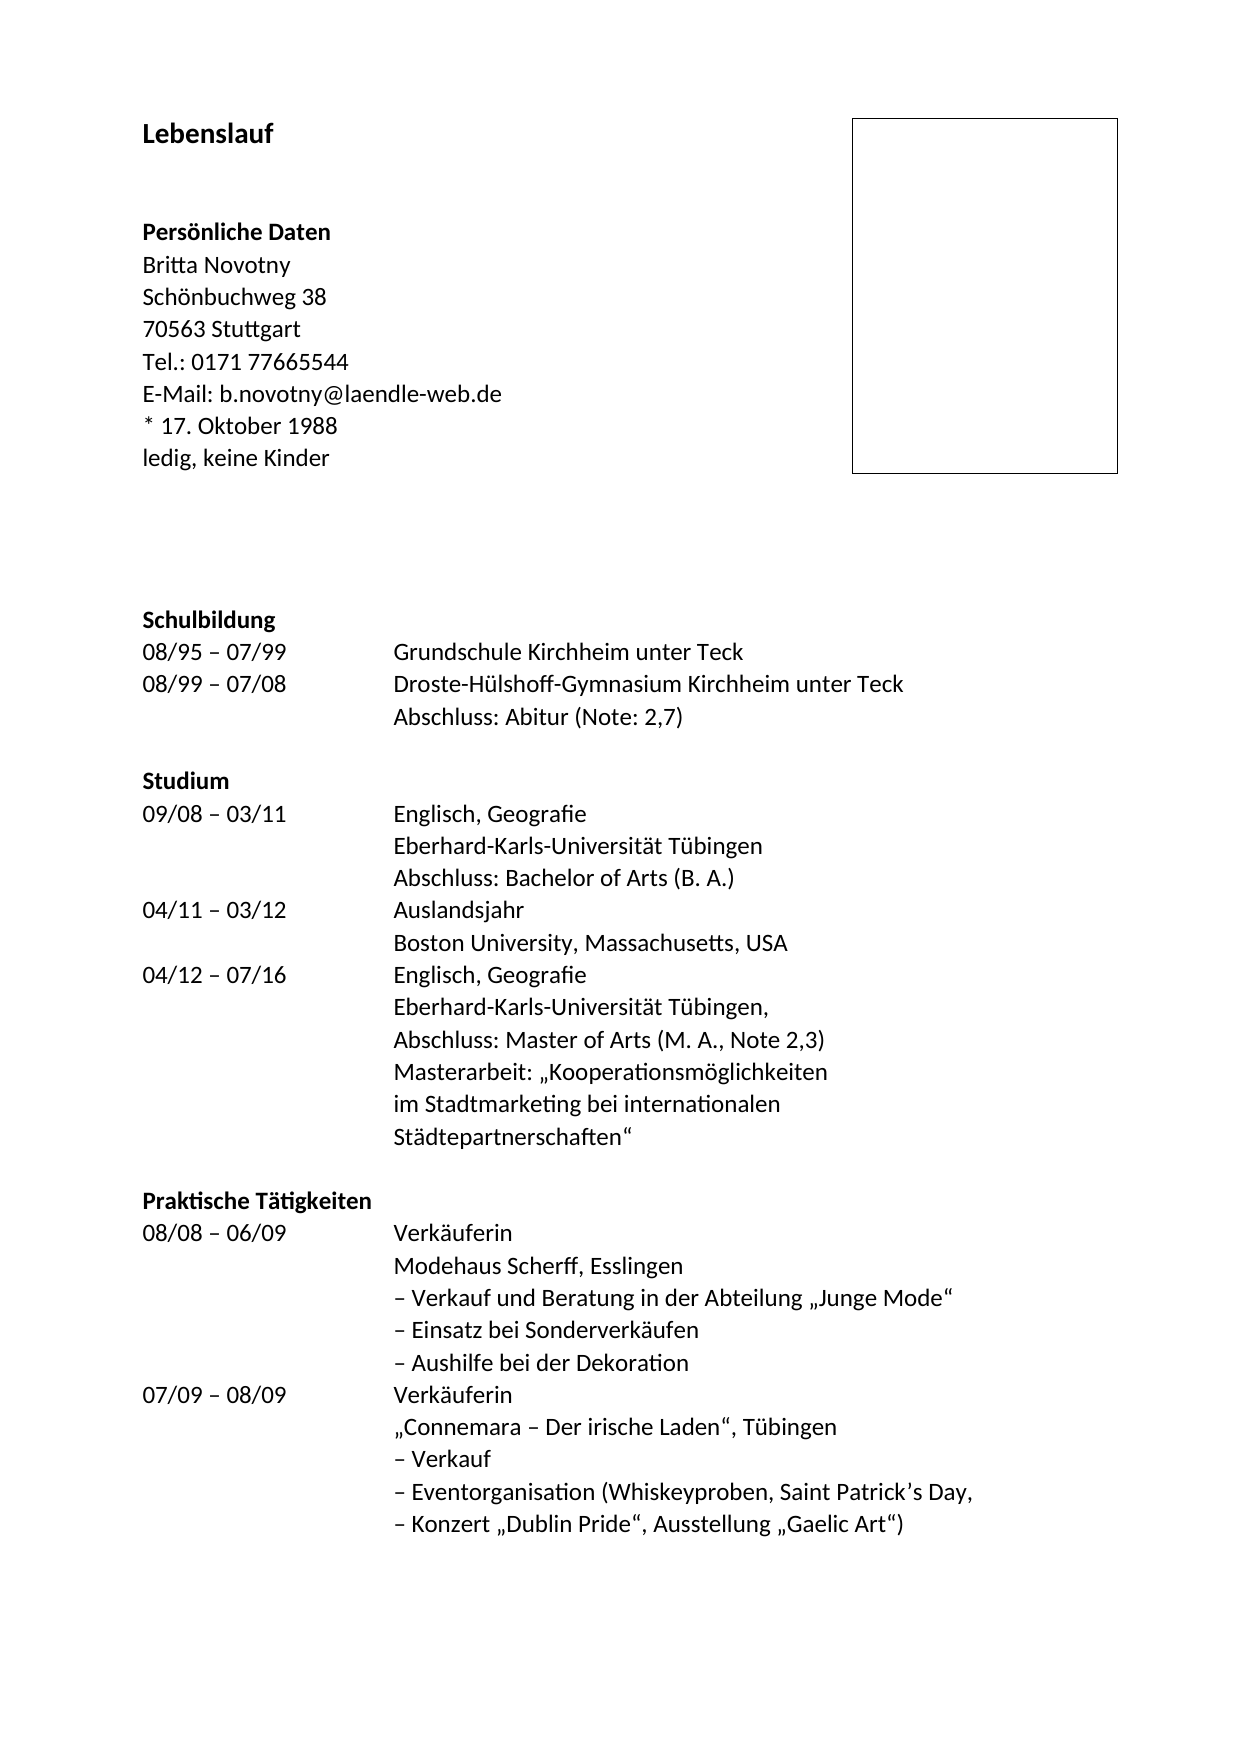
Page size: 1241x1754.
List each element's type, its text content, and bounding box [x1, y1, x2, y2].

text 08/08 – 06/09 Verkäuferin [142, 1216, 1122, 1248]
text – Eventorganisation (Whiskeyproben, Saint Patrick’s Day, – Konzert „Dublin Pride“, Ausstellung „Gaelic Art“) [142, 1474, 1122, 1539]
text 08/99 – 07/08 Droste-Hülshoff-Gymnasium Kirchheim unter Teck [142, 667, 1122, 699]
text „Connemara – Der irische Laden“, Tübingen [142, 1410, 1122, 1442]
text Persönliche Daten [142, 215, 1122, 247]
text Modehaus Scherff, Esslingen [142, 1248, 1122, 1281]
text Masterarbeit: „Kooperationsmöglichkeiten [142, 1054, 1122, 1087]
text im Stadtmarketing bei internationalen [142, 1087, 1122, 1119]
text Abschluss: Bachelor of Arts (B. A.) [142, 861, 1122, 893]
text Eberhard-Karls-Universität Tübingen [142, 828, 1122, 861]
text Städtepartnerschaften“ [142, 1119, 1122, 1151]
text 09/08 – 03/11 Englisch, Geografie [142, 796, 1122, 828]
text E-Mail: b.novotny@laendle-web.de [142, 376, 1122, 409]
text ledig, keine Kinder [142, 441, 1122, 473]
text Boston University, Massachusetts, USA [142, 925, 1122, 958]
text – Verkauf [142, 1442, 1122, 1474]
text Abschluss: Abitur (Note: 2,7) [142, 699, 1122, 732]
text Eberhard-Karls-Universität Tübingen, Abschluss: Master of Arts (M. A., Note 2,3) [142, 990, 1122, 1054]
text Studium [142, 764, 1122, 796]
text 70563 Stuttgart [142, 312, 1122, 344]
text 04/12 – 07/16 Englisch, Geografie [142, 958, 1122, 990]
text – Aushilfe bei der Dekoration [142, 1345, 1122, 1377]
text 07/09 – 08/09 Verkäuferin [142, 1377, 1122, 1410]
text Tel.: 0171 77665544 [142, 344, 1122, 376]
text Praktische Tätigkeiten [142, 1184, 1122, 1216]
text Schulbildung [142, 602, 1122, 635]
text – Verkauf und Beratung in der Abteilung „Junge Mode“ [142, 1281, 1122, 1313]
text – Einsatz bei Sonderverkäufen [142, 1313, 1122, 1345]
text Britta Novotny [142, 247, 1122, 279]
text Lebenslauf [142, 118, 1122, 150]
text * 17. Oktober 1988 [142, 409, 1122, 441]
text Schönbuchweg 38 [142, 279, 1122, 312]
text 04/11 – 03/12 Auslandsjahr [142, 893, 1122, 925]
text 08/95 – 07/99 Grundschule Kirchheim unter Teck [142, 635, 1122, 667]
